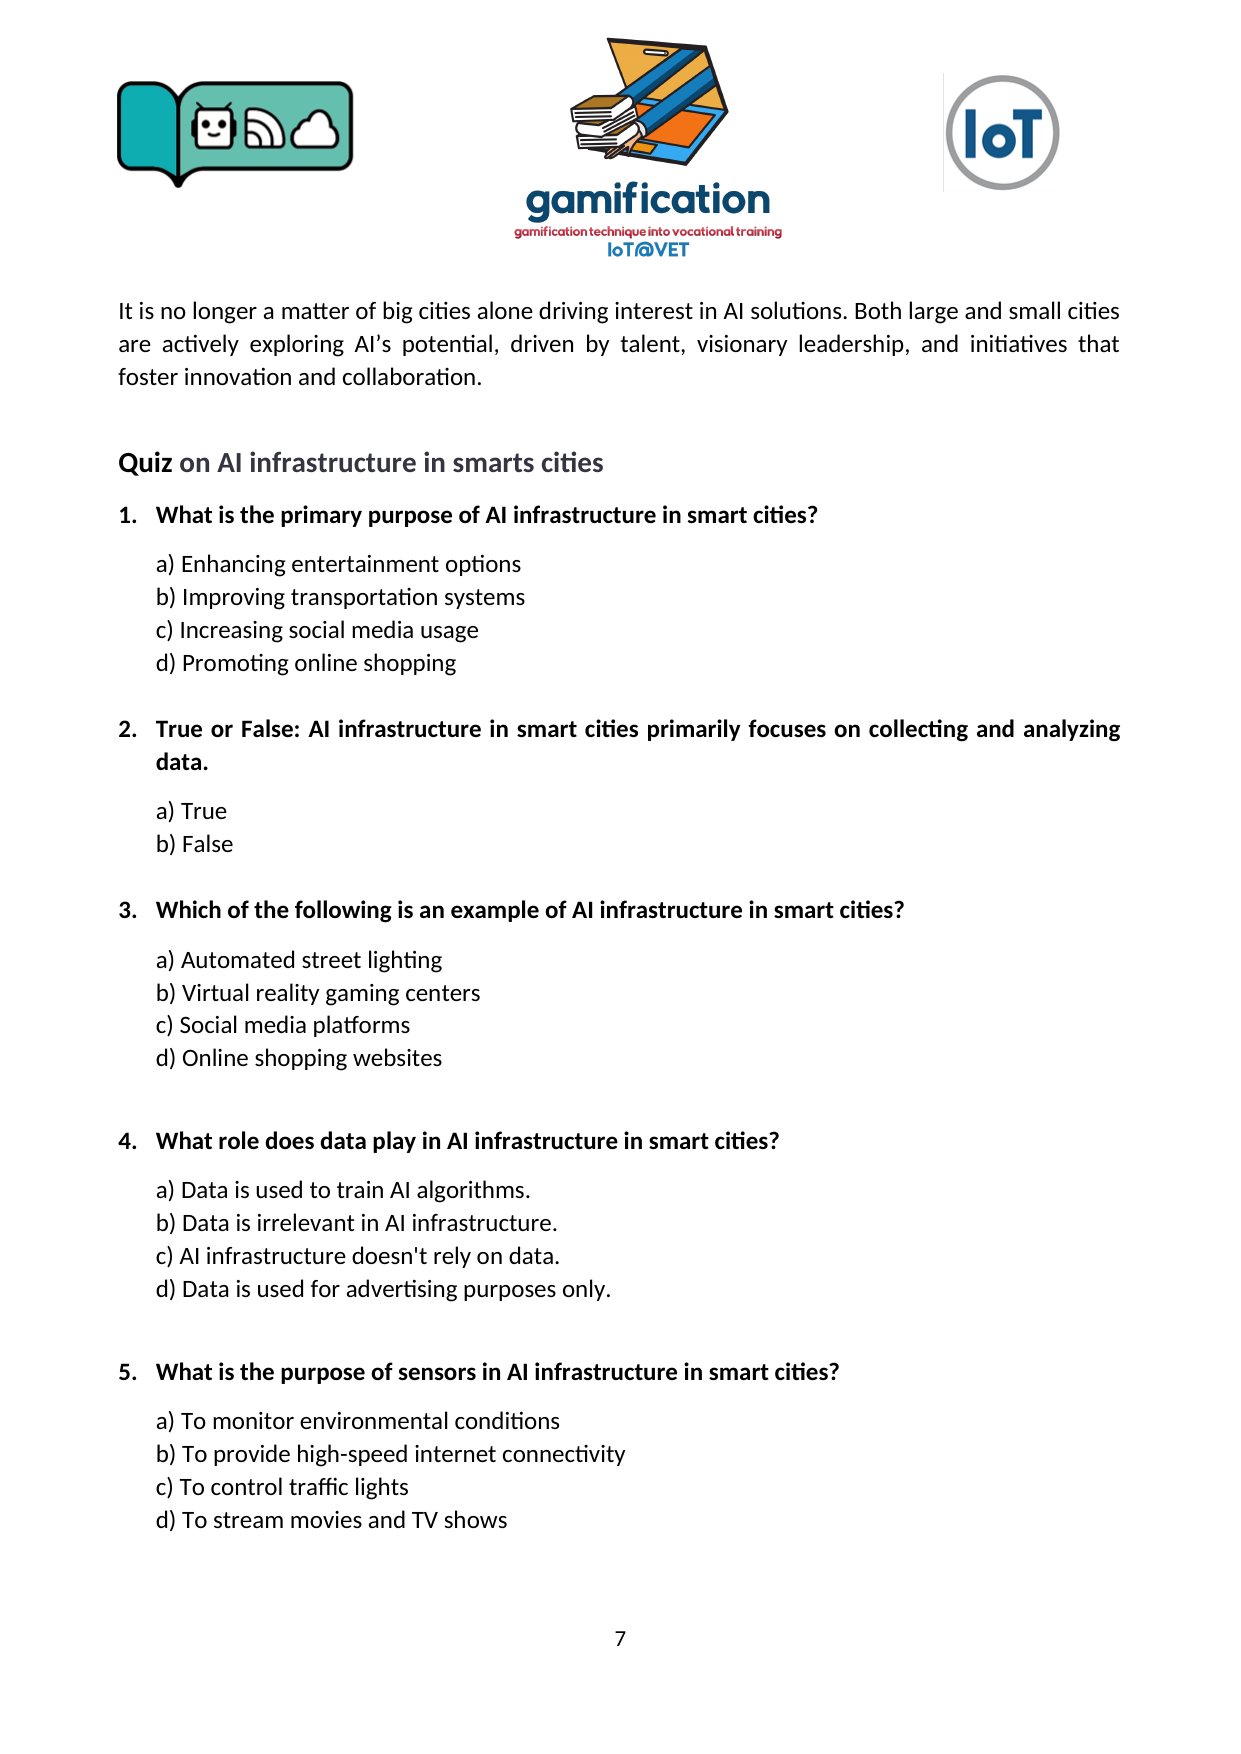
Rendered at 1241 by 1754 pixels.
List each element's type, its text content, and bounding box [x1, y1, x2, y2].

text a) Enhancing entertainment options [156, 548, 1122, 579]
text b) To provide high-speed internet connectivity [156, 1438, 1122, 1469]
text c) To control traffic lights [156, 1471, 1122, 1502]
text a) True [156, 795, 1122, 826]
text c) Social media platforms [156, 1009, 1122, 1040]
text a) Data is used to train AI algorithms. [156, 1174, 1122, 1205]
text d) Promoting online shopping [156, 647, 1122, 678]
picture [117, 20, 1062, 274]
text a) To monitor environmental conditions [156, 1405, 1122, 1436]
text d) Data is used for advertising purposes only. [156, 1273, 1122, 1304]
text b) False [156, 828, 1122, 859]
list What is the purpose of sensors in AI infrastructure in smart cities? [118, 1356, 1122, 1386]
list What is the primary purpose of AI infrastructure in smart cities? [118, 499, 1122, 529]
text c) AI infrastructure doesn't rely on data. [156, 1240, 1122, 1271]
text b) Improving transportation systems [156, 581, 1122, 612]
list Which of the following is an example of AI infrastructure in smart cities? [118, 894, 1122, 925]
text d) Online shopping websites [156, 1042, 1122, 1073]
text a) Automated street lighting [156, 944, 1122, 974]
text d) To stream movies and TV shows [156, 1504, 1122, 1535]
text It is no longer a matter of big cities alone driving interest in AI solutions. Both large and small cities are actively exploring AI’s potential, driven by talent, visionary leadership, and initiatives that foster innovation and collaboration. [118, 295, 1122, 392]
list True or False: AI infrastructure in smart cities primarily focuses on collecting and analyzing data. [118, 713, 1122, 776]
text b) Data is irrelevant in AI infrastructure. [156, 1207, 1122, 1238]
text Quiz on AI infrastructure in smarts cities [118, 444, 1122, 479]
list What role does data play in AI infrastructure in smart cities? [118, 1125, 1122, 1156]
text b) Virtual reality gaming centers [156, 977, 1122, 1007]
text c) Increasing social media usage [156, 614, 1122, 645]
